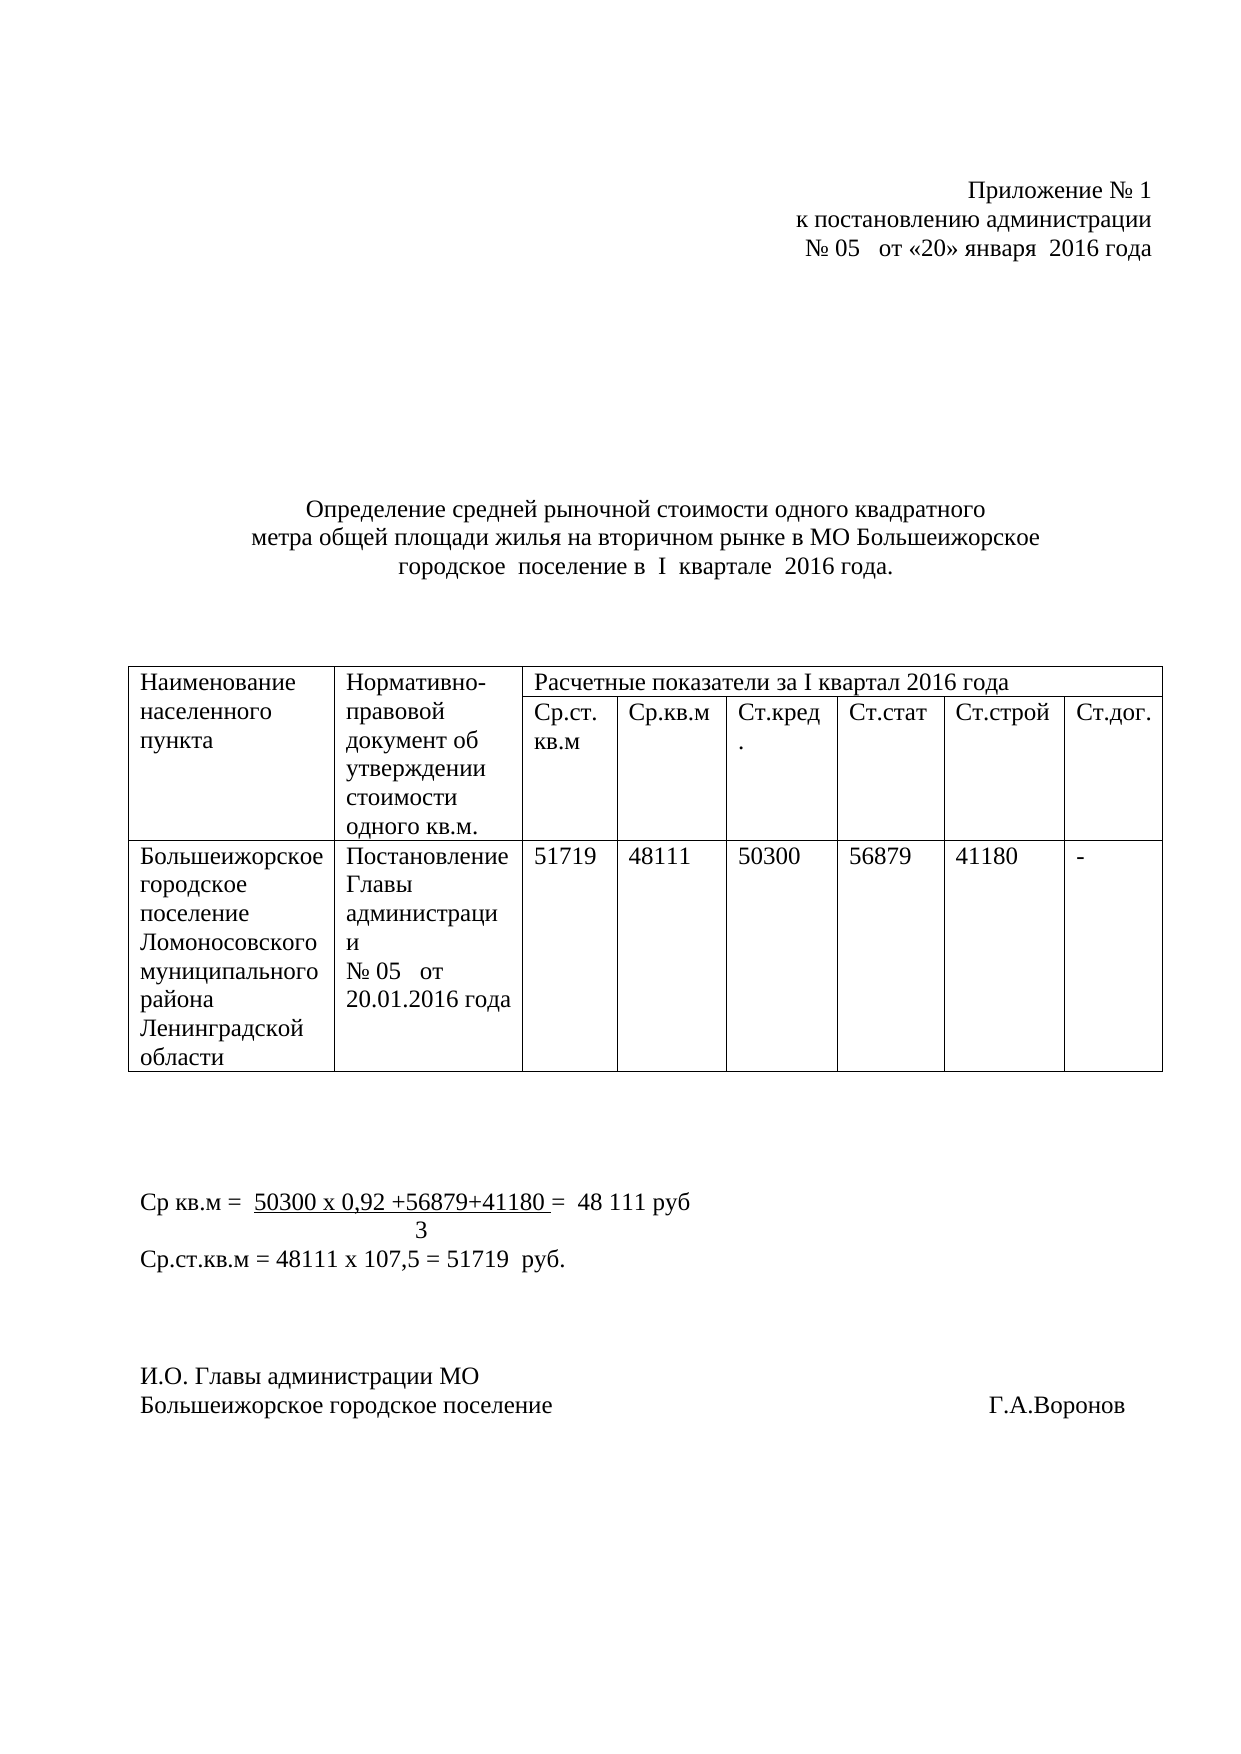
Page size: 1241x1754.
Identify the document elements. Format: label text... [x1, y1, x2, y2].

text № 05 от «20» января 2016 года [140, 233, 1152, 262]
text Ср кв.м = 50300 х 0,92 +56879+41180 = 48 111 руб [140, 1187, 1152, 1216]
table_cell Большеижорское городское поселение Ломоносовского муниципального района Ленинградской области [129, 841, 334, 1071]
table_cell Ср.ст. кв.м [523, 697, 617, 840]
text Ср.ст.кв.м = 48111 х 107,5 = 51719 руб. [140, 1244, 1152, 1273]
table_cell 41180 [945, 841, 1064, 1071]
text к постановлению администрации [140, 204, 1152, 233]
text И.О. Главы администрации МО [140, 1361, 1152, 1390]
table_cell 50300 [727, 841, 837, 1071]
table_cell 56879 [838, 841, 944, 1071]
table_cell Ст.строй [945, 697, 1064, 840]
table_header Нормативно-правовой документ об утверждении стоимости одного кв.м. [335, 667, 522, 840]
table_header Расчетные показатели за I квартал 2016 года [523, 667, 1162, 696]
table_cell - [1065, 841, 1162, 1071]
table_header Наименование населенного пункта [129, 667, 334, 840]
table_cell Постановление Главы администрации № 05 от 20.01.2016 года [335, 841, 522, 1071]
table_cell 48111 [618, 841, 726, 1071]
text метра общей площади жилья на вторичном рынке в МО Большеижорское [140, 522, 1152, 551]
table_cell Ст.стат [838, 697, 944, 840]
table_cell Ст.кред. [727, 697, 837, 840]
text Приложение № 1 [140, 176, 1152, 204]
table_cell Ст.дог. [1065, 697, 1162, 840]
table_cell 51719 [523, 841, 617, 1071]
text Большеижорское городское поселение Г.А.Воронов [140, 1390, 1152, 1418]
text Определение средней рыночной стоимости одного квадратного [140, 494, 1152, 522]
text 3 [140, 1216, 1152, 1244]
text городское поселение в I квартале 2016 года. [140, 551, 1152, 580]
table_cell Ср.кв.м [618, 697, 726, 840]
